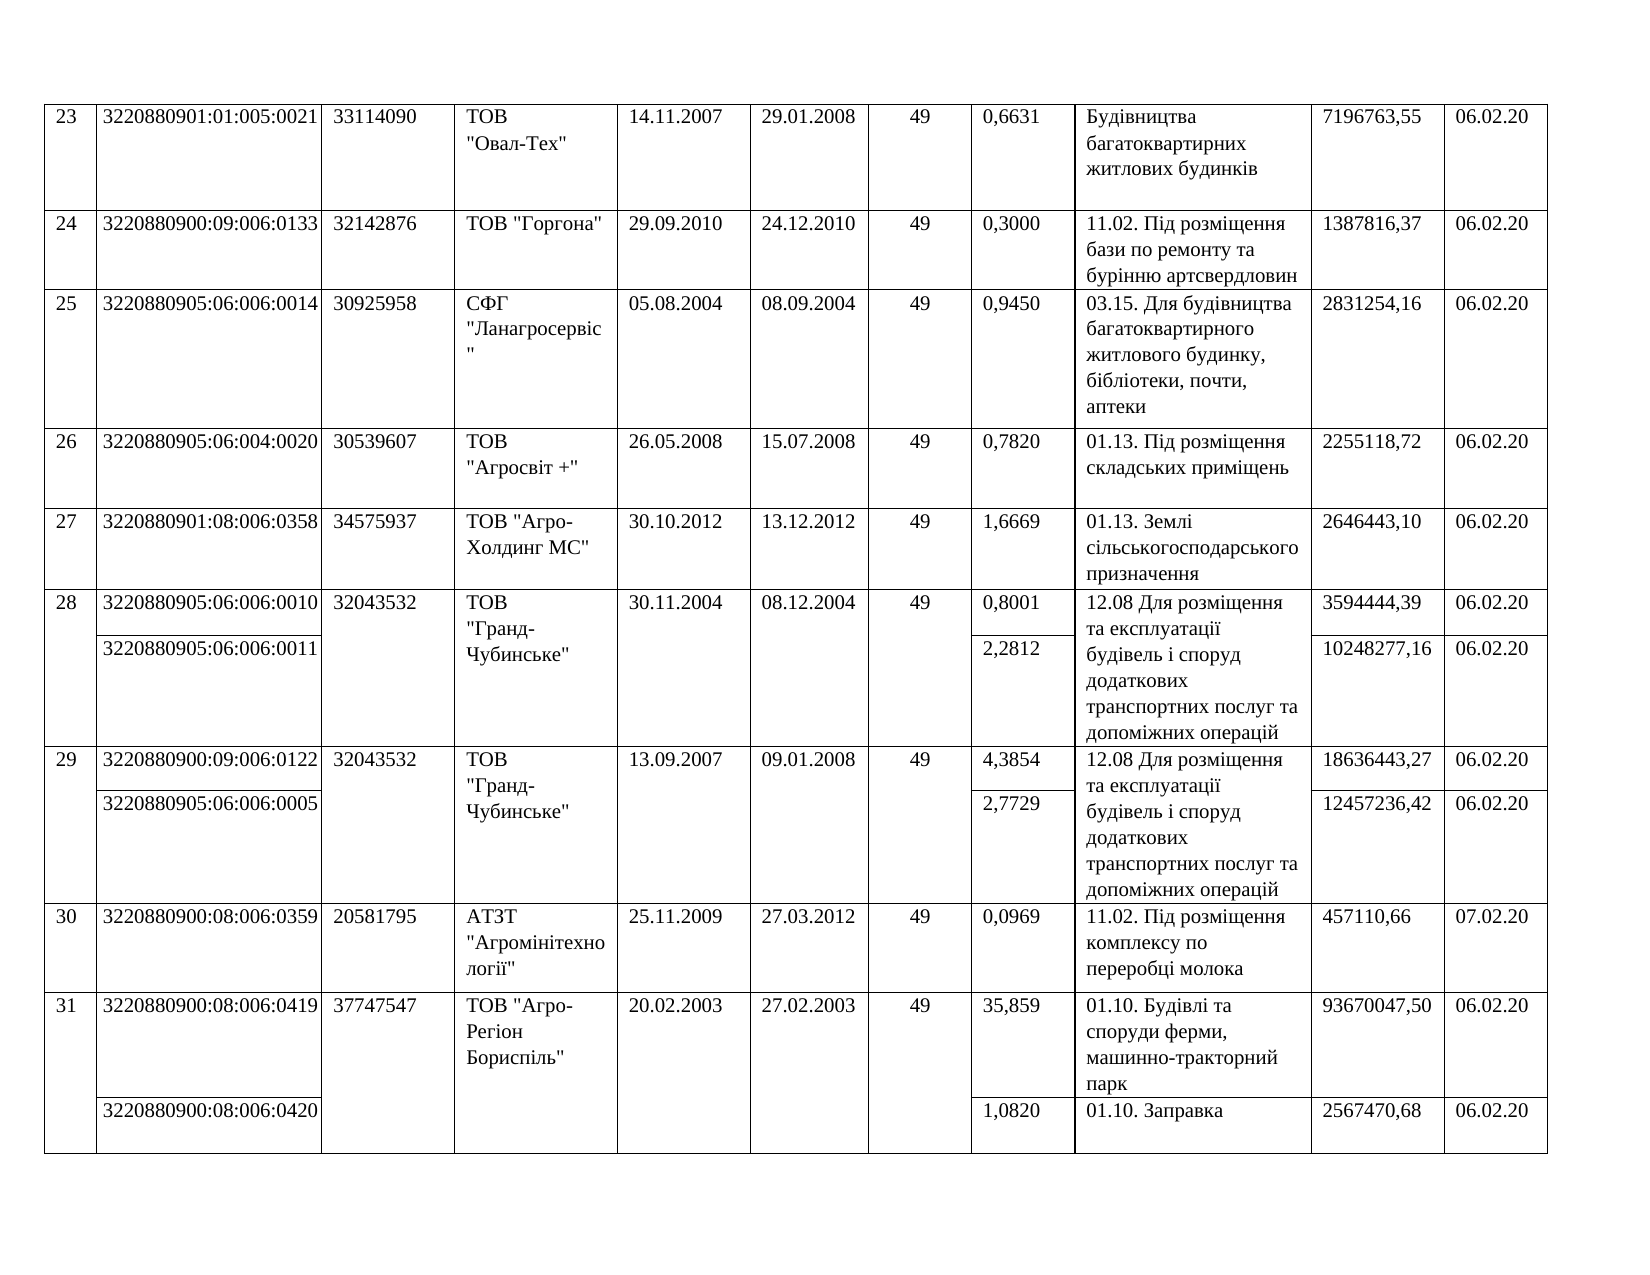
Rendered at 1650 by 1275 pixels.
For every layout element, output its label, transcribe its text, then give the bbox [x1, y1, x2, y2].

table_cell 2567470,68 [1312, 1098, 1444, 1153]
table_cell 06.02.20 [1445, 429, 1547, 508]
table_cell 3594444,39 [1312, 590, 1444, 634]
table_cell ТОВ "Гранд-Чубинське" [455, 747, 617, 903]
table_cell 11.02. Під розміщення комплексу по переробці молока [1076, 904, 1311, 992]
table_cell 0,8001 [972, 590, 1074, 634]
table_cell 3220880900:09:006:0133 [97, 211, 321, 289]
table_cell 3220880900:08:006:0420 [97, 1098, 321, 1153]
table_cell 3220880900:08:006:0359 [97, 904, 321, 992]
table_cell 06.02.20 [1445, 747, 1547, 790]
table_cell 1,0820 [972, 1098, 1074, 1153]
table_cell 2,2812 [972, 636, 1074, 746]
table_cell ТОВ "Гранд-Чубинське" [455, 590, 617, 746]
table_cell 2646443,10 [1312, 509, 1444, 589]
table_cell 03.15. Для будівництва багатоквартирного житлового будинку, бібліотеки, почти, аптеки [1076, 290, 1311, 428]
table_cell 34575937 [322, 509, 454, 589]
table_cell 27 [45, 509, 96, 589]
table_cell 49 [869, 429, 971, 508]
table_cell 08.09.2004 [751, 290, 868, 428]
table_cell 20.02.2003 [618, 993, 750, 1153]
table_cell 49 [869, 290, 971, 428]
table_cell 06.02.20 [1445, 590, 1547, 634]
table_cell 28 [45, 590, 96, 746]
table_cell 33114090 [322, 105, 454, 210]
table_cell 3220880900:09:006:0122 [97, 747, 321, 790]
table_cell 10248277,16 [1312, 636, 1444, 746]
table_cell 14.11.2007 [618, 105, 750, 210]
table_cell 30539607 [322, 429, 454, 508]
table_cell 37747547 [322, 993, 454, 1153]
table_cell 3220880905:06:006:0011 [97, 636, 321, 746]
table_cell 20581795 [322, 904, 454, 992]
table_cell 11.02. Під розміщення бази по ремонту та бурінню артсвердловин [1076, 211, 1311, 289]
table_cell 06.02.20 [1445, 509, 1547, 589]
table_cell ТОВ "Агросвіт +" [455, 429, 617, 508]
table_cell 06.02.20 [1445, 791, 1547, 903]
table_cell 09.01.2008 [751, 747, 868, 903]
table_cell 01.10. Заправка [1076, 1098, 1311, 1153]
table_cell 3220880905:06:006:0010 [97, 590, 321, 634]
table_cell 93670047,50 [1312, 993, 1444, 1097]
table_cell 06.02.20 [1445, 636, 1547, 746]
table_cell 30.10.2012 [618, 509, 750, 589]
table_cell 457110,66 [1312, 904, 1444, 992]
table_cell 25.11.2009 [618, 904, 750, 992]
table_cell 3220880905:06:006:0005 [97, 791, 321, 903]
table_cell Будівництва багатоквартирних житлових будинків [1076, 105, 1311, 210]
table_cell АТЗТ "Агромінітехнології" [455, 904, 617, 992]
table_cell 32043532 [322, 747, 454, 903]
table_cell 0,0969 [972, 904, 1074, 992]
table_cell 06.02.20 [1445, 993, 1547, 1097]
table_cell 49 [869, 590, 971, 746]
table_cell 0,3000 [972, 211, 1074, 289]
table_cell 26.05.2008 [618, 429, 750, 508]
table_cell 27.03.2012 [751, 904, 868, 992]
table_cell 49 [869, 904, 971, 992]
table_cell 06.02.20 [1445, 105, 1547, 210]
table_cell 18636443,27 [1312, 747, 1444, 790]
table_cell 35,859 [972, 993, 1074, 1097]
table_cell 2,7729 [972, 791, 1074, 903]
table_cell 2831254,16 [1312, 290, 1444, 428]
table_cell 25 [45, 290, 96, 428]
table_cell 12.08 Для розміщення та експлуатації будівель і споруд додаткових транспортних послуг та допоміжних операцій [1076, 747, 1311, 903]
table_cell СФГ "Ланагросервіс" [455, 290, 617, 428]
table_cell 2255118,72 [1312, 429, 1444, 508]
table_cell 49 [869, 993, 971, 1153]
table_cell 29.09.2010 [618, 211, 750, 289]
table_cell 3220880905:06:004:0020 [97, 429, 321, 508]
table_cell ТОВ "Горгона" [455, 211, 617, 289]
table_cell 24.12.2010 [751, 211, 868, 289]
table_cell ТОВ "Овал-Тех" [455, 105, 617, 210]
table_cell 06.02.20 [1445, 211, 1547, 289]
table_cell 32043532 [322, 590, 454, 746]
table_cell 1,6669 [972, 509, 1074, 589]
table_cell 32142876 [322, 211, 454, 289]
table_cell ТОВ "Агро-Холдинг МС" [455, 509, 617, 589]
table_cell 3220880905:06:006:0014 [97, 290, 321, 428]
table_cell 7196763,55 [1312, 105, 1444, 210]
table_cell 26 [45, 429, 96, 508]
table_cell 3220880900:08:006:0419 [97, 993, 321, 1097]
table_cell 06.02.20 [1445, 1098, 1547, 1153]
table_cell 30925958 [322, 290, 454, 428]
table_cell 15.07.2008 [751, 429, 868, 508]
table_cell 30 [45, 904, 96, 992]
table_cell 07.02.20 [1445, 904, 1547, 992]
table_cell 49 [869, 105, 971, 210]
table_cell 13.09.2007 [618, 747, 750, 903]
table_cell 3220880901:01:005:0021 [97, 105, 321, 210]
table_cell 01.10. Будівлі та споруди ферми, машинно-тракторний парк [1076, 993, 1311, 1097]
table_cell 12.08 Для розміщення та експлуатації будівель і споруд додаткових транспортних послуг та допоміжних операцій [1076, 590, 1311, 746]
table_cell 0,7820 [972, 429, 1074, 508]
table_cell 01.13. Під розміщення складських приміщень [1076, 429, 1311, 508]
table_cell 24 [45, 211, 96, 289]
table_cell ТОВ "Агро-Регіон Бориспіль" [455, 993, 617, 1153]
table_cell 06.02.20 [1445, 290, 1547, 428]
table_cell 49 [869, 747, 971, 903]
table_cell 08.12.2004 [751, 590, 868, 746]
table_cell 01.13. Землі сільськогосподарського призначення [1076, 509, 1311, 589]
table_cell 3220880901:08:006:0358 [97, 509, 321, 589]
table_cell 1387816,37 [1312, 211, 1444, 289]
table_cell 30.11.2004 [618, 590, 750, 746]
table_cell 12457236,42 [1312, 791, 1444, 903]
table_cell 4,3854 [972, 747, 1074, 790]
table_cell 0,6631 [972, 105, 1074, 210]
table_cell 31 [45, 993, 96, 1153]
table_cell 13.12.2012 [751, 509, 868, 589]
table_cell 49 [869, 509, 971, 589]
table_cell 0,9450 [972, 290, 1074, 428]
table_cell 29.01.2008 [751, 105, 868, 210]
table_cell 27.02.2003 [751, 993, 868, 1153]
table_cell 29 [45, 747, 96, 903]
table_cell 05.08.2004 [618, 290, 750, 428]
table_cell 49 [869, 211, 971, 289]
table_cell 23 [45, 105, 96, 210]
